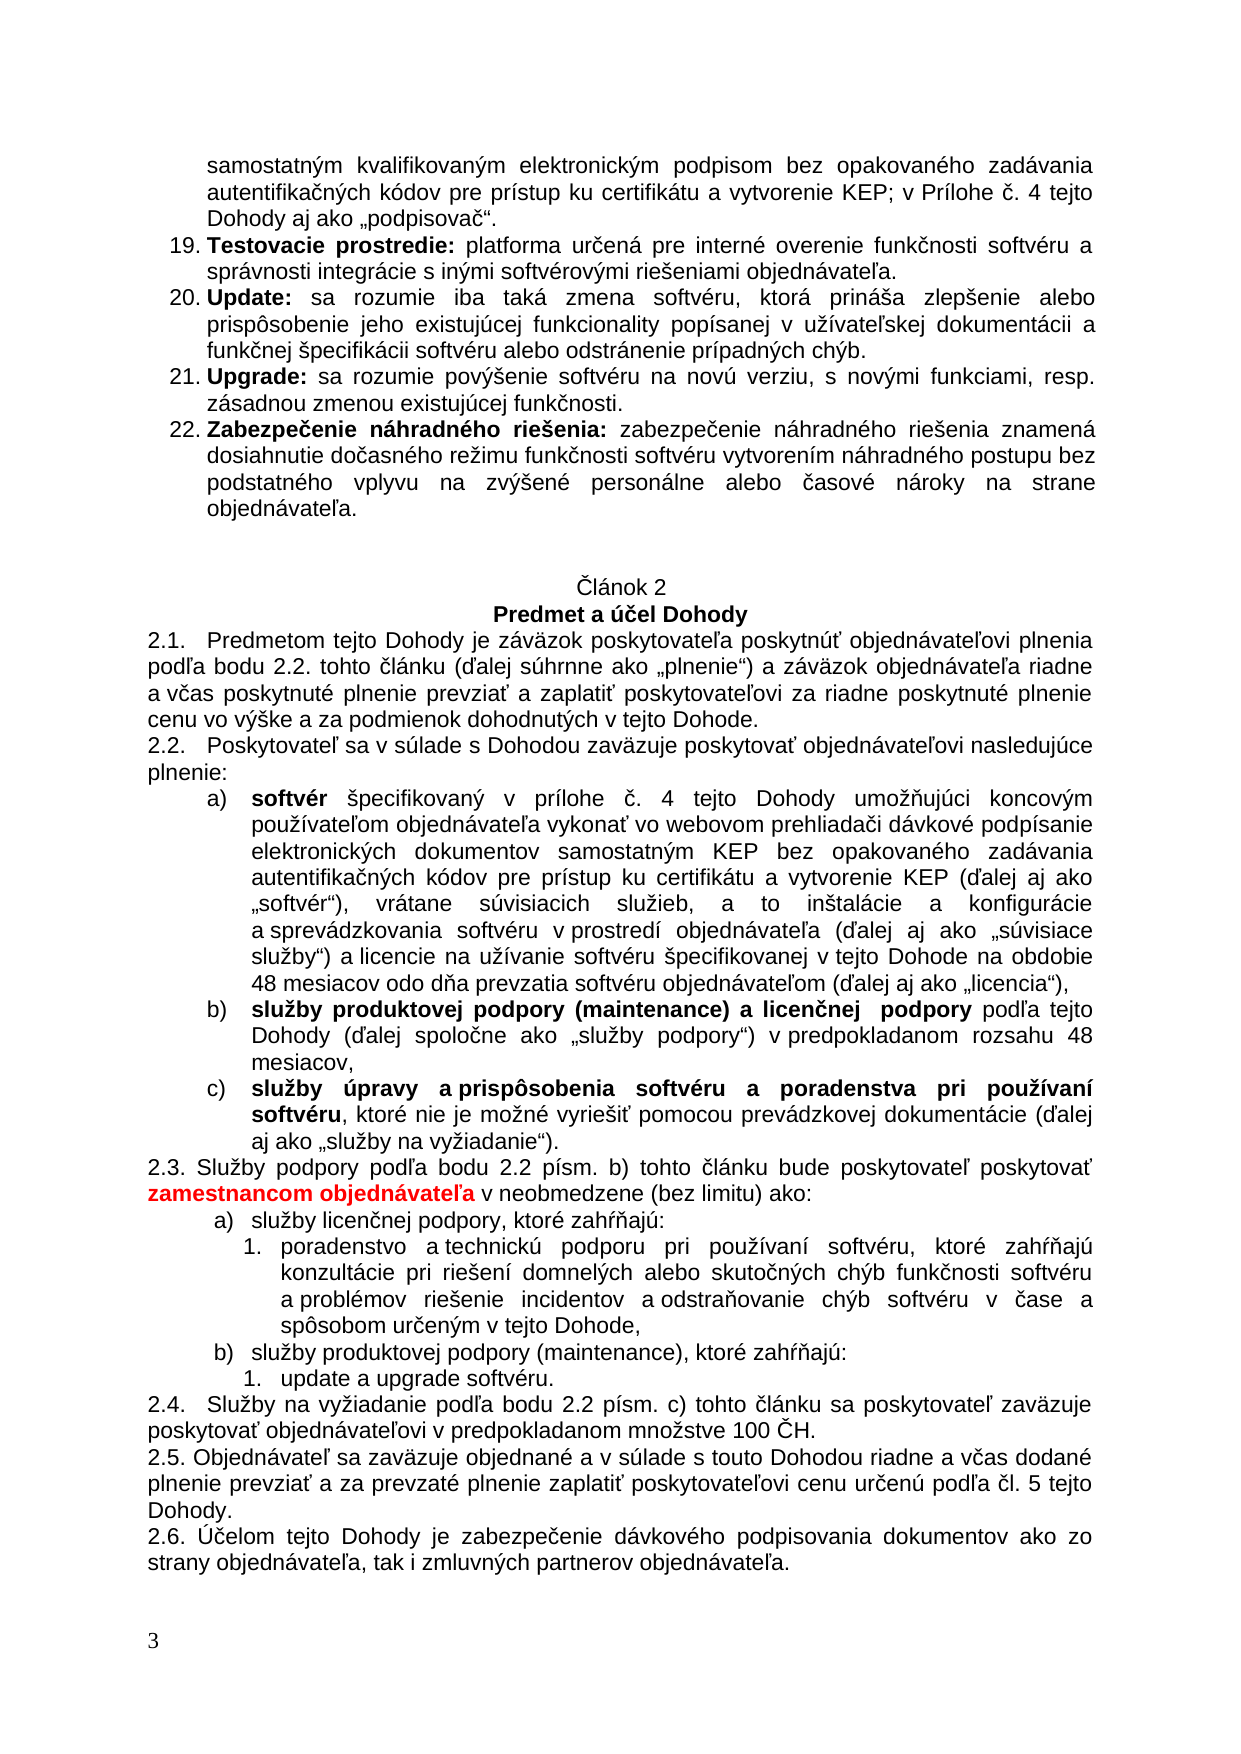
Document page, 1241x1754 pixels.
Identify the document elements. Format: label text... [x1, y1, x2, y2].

text b) služby produktovej podpory (maintenance) a licenčnej podpory podľa tejto Dohody (ďalej spoločne ako „služby podpory“) v predpokladanom rozsahu 48 mesiacov, [207, 996, 1093, 1075]
text Predmet a účel Dohody [147, 601, 1093, 627]
list update a upgrade softvéru. [243, 1365, 1093, 1391]
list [169, 152, 1093, 232]
list Zabezpečenie náhradného riešenia: zabezpečenie náhradného riešenia znamená dosiahnutie dočasného režimu funkčnosti softvéru vytvorením náhradného postupu bez podstatného vplyvu na zvýšené personálne alebo časové nároky na strane objednávateľa. [169, 416, 1096, 521]
list Update: sa rozumie iba taká zmena softvéru, ktorá prináša zlepšenie alebo prispôsobenie jeho existujúcej funkcionality popísanej v užívateľskej dokumentácii a funkčnej špecifikácii softvéru alebo odstránenie prípadných chýb. [169, 284, 1096, 363]
list služby licenčnej podpory, ktoré zahŕňajú: [213, 1207, 1093, 1233]
list Testovacie prostredie: platforma určená pre interné overenie funkčnosti softvéru a správnosti integrácie s inými softvérovými riešeniami objednávateľa. [169, 232, 1093, 284]
text 2.1. Predmetom tejto Dohody je záväzok poskytovateľa poskytnúť objednávateľovi plnenia podľa bodu 2.2. tohto článku (ďalej súhrnne ako „plnenie“) a záväzok objednávateľa riadne a včas poskytnuté plnenie prevziať a zaplatiť poskytovateľovi za riadne poskytnuté plnenie cenu vo výške a za podmienok dohodnutých v tejto Dohode. [147, 627, 1093, 732]
text 2.5. Objednávateľ sa zaväzuje objednané a v súlade s touto Dohodou riadne a včas dodané plnenie prevziať a za prevzaté plnenie zaplatiť poskytovateľovi cenu určenú podľa čl. 5 tejto Dohody. [147, 1444, 1093, 1523]
text 2.2. Poskytovateľ sa v súlade s Dohodou zaväzuje poskytovať objednávateľovi nasledujúce plnenie: [147, 732, 1093, 785]
list služby produktovej podpory (maintenance), ktoré zahŕňajú: [213, 1338, 1093, 1365]
list poradenstvo a technickú podporu pri používaní softvéru, ktoré zahŕňajú konzultácie pri riešení domnelých alebo skutočných chýb funkčnosti softvéru a problémov riešenie incidentov a odstraňovanie chýb softvéru v čase a spôsobom určeným v tejto Dohode, [243, 1233, 1093, 1338]
text c) služby úpravy a prispôsobenia softvéru a poradenstva pri používaní softvéru, ktoré nie je možné vyriešiť pomocou prevádzkovej dokumentácie (ďalej aj ako „služby na vyžiadanie“). [207, 1075, 1093, 1154]
text a) softvér špecifikovaný v prílohe č. 4 tejto Dohody umožňujúci koncovým používateľom objednávateľa vykonať vo webovom prehliadači dávkové podpísanie elektronických dokumentov samostatným KEP bez opakovaného zadávania autentifikačných kódov pre prístup ku certifikátu a vytvorenie KEP (ďalej aj ako „softvér“), vrátane súvisiacich služieb, a to inštalácie a konfigurácie a sprevádzkovania softvéru v prostredí objednávateľa (ďalej aj ako „súvisiace služby“) a licencie na užívanie softvéru špecifikovanej v tejto Dohode na obdobie 48 mesiacov odo dňa prevzatia softvéru objednávateľom (ďalej aj ako „licencia“), [207, 785, 1093, 996]
text 2.4. Služby na vyžiadanie podľa bodu 2.2 písm. c) tohto článku sa poskytovateľ zaväzuje poskytovať objednávateľovi v predpokladanom množstve 100 ČH. [147, 1391, 1093, 1444]
text 2.3. Služby podpory podľa bodu 2.2 písm. b) tohto článku bude poskytovateľ poskytovať zamestnancom objednávateľa v neobmedzene (bez limitu) ako: [147, 1154, 1093, 1207]
list Upgrade: sa rozumie povýšenie softvéru na novú verziu, s novými funkciami, resp. zásadnou zmenou existujúcej funkčnosti. [169, 363, 1096, 416]
text Článok 2 [146, 574, 1096, 601]
text 2.6. Účelom tejto Dohody je zabezpečenie dávkového podpisovania dokumentov ako zo strany objednávateľa, tak i zmluvných partnerov objednávateľa. [147, 1523, 1093, 1576]
